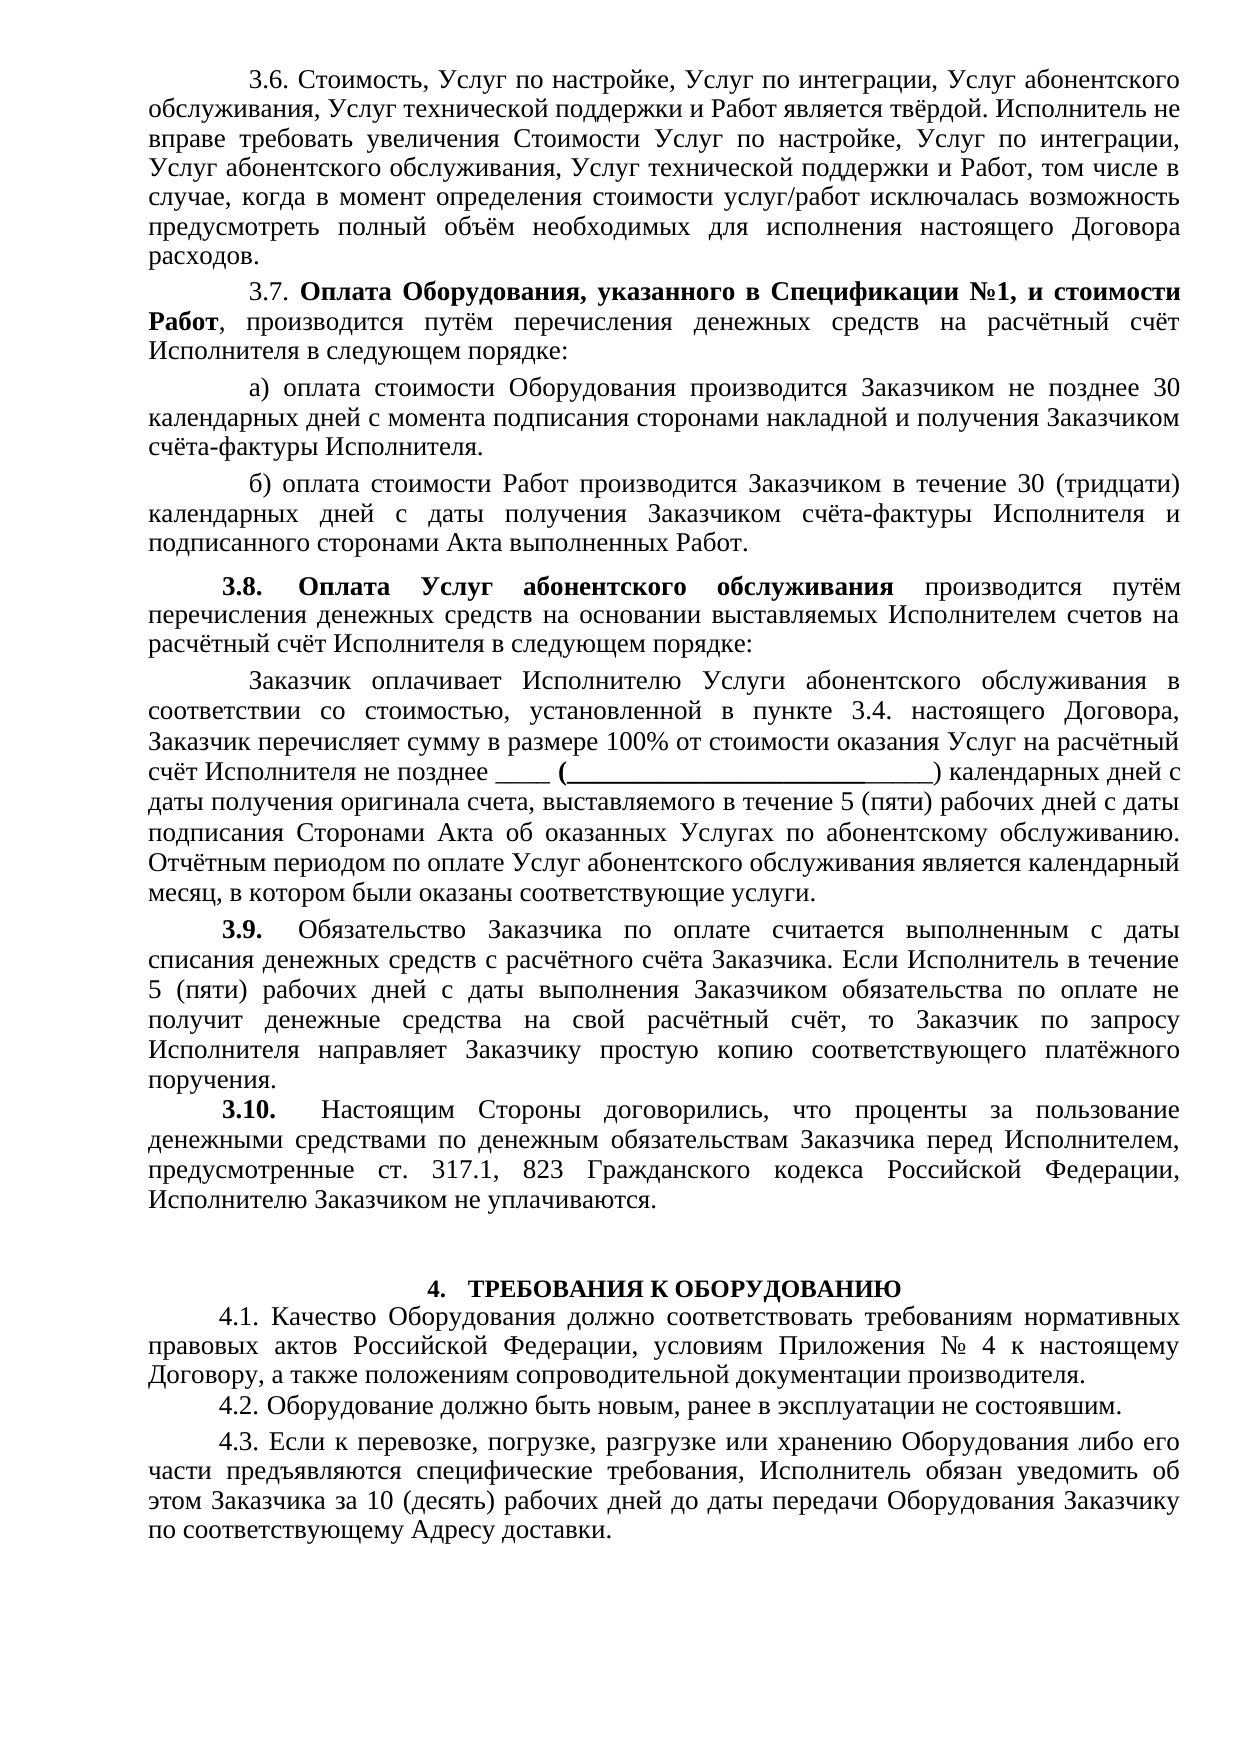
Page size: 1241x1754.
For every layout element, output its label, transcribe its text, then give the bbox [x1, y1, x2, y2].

list Качество Оборудования должно соответствовать требованиям нормативных правовых актов Российской Федерации, условиям Приложения № 4 к настоящему Договору, а также положениям сопроводительной документации производителя. [148, 1303, 1181, 1389]
text Заказчик оплачивает Исполнителю Услуги абонентского обслуживания в соответствии со стоимостью, установленной в пункте 3.4. настоящего Договора, Заказчик перечисляет сумму в размере 100% от стоимости оказания Услуг на расчётный счёт Исполнителя не позднее ____ (___________________________) календарных дней с даты получения оригинала счета, выставляемого в течение 5 (пяти) рабочих дней с даты подписания Сторонами Акта об оказанных Услугах по абонентскому обслуживанию. Отчётным периодом по оплате Услуг абонентского обслуживания является календарный месяц, в котором были оказаны соответствующие услуги. [148, 665, 1181, 907]
list Настоящим Стороны договорились, что проценты за пользование денежными средствами по денежным обязательствам Заказчика перед Исполнителем, предусмотренные ст. 317.1, 823 Гражданского кодекса Российской Федерации, Исполнителю Заказчиком не уплачиваются. [148, 1095, 1181, 1215]
text 3.6. Стоимость, Услуг по настройке, Услуг по интеграции, Услуг абонентского обслуживания, Услуг технической поддержки и Работ является твёрдой. Исполнитель не вправе требовать увеличения Стоимости Услуг по настройке, Услуг по интеграции, Услуг абонентского обслуживания, Услуг технической поддержки и Работ, том числе в случае, когда в момент определения стоимости услуг/работ исключалась возможность предусмотреть полный объём необходимых для исполнения настоящего Договора расходов. [148, 65, 1181, 270]
list ТРЕБОВАНИЯ К ОБОРУДОВАНИЮ [148, 1274, 1181, 1303]
list Если к перевозке, погрузке, разгрузке или хранению Оборудования либо его части предъявляются специфические требования, Исполнитель обязан уведомить об этом Заказчика за 10 (десять) рабочих дней до даты передачи Оборудования Заказчику по соответствующему Адресу доставки. [148, 1427, 1181, 1544]
list Обязательство Заказчика по оплате считается выполненным с даты списания денежных средств с расчётного счёта Заказчика. Если Исполнитель в течение 5 (пяти) рабочих дней с даты выполнения Заказчиком обязательства по оплате не получит денежные средства на свой расчётный счёт, то Заказчик по запросу Исполнителя направляет Заказчику простую копию соответствующего платёжного поручения. [148, 915, 1181, 1095]
text б) оплата стоимости Работ производится Заказчиком в течение 30 (тридцати) календарных дней с даты получения Заказчиком счёта-фактуры Исполнителя и подписанного сторонами Акта выполненных Работ. [148, 469, 1181, 558]
list Оборудование должно быть новым, ранее в эксплуатации не состоявшим. [218, 1389, 1181, 1420]
text а) оплата стоимости Оборудования производится Заказчиком не позднее 30 календарных дней с момента подписания сторонами накладной и получения Заказчиком счёта-фактуры Исполнителя. [148, 373, 1181, 462]
list Оплата Услуг абонентского обслуживания производится путём перечисления денежных средств на основании выставляемых Исполнителем счетов на расчётный счёт Исполнителя в следующем порядке: [148, 572, 1181, 658]
text 3.7. Оплата Оборудования, указанного в Спецификации №1, и стоимости Работ, производится путём перечисления денежных средств на расчётный счёт Исполнителя в следующем порядке: [148, 277, 1181, 365]
